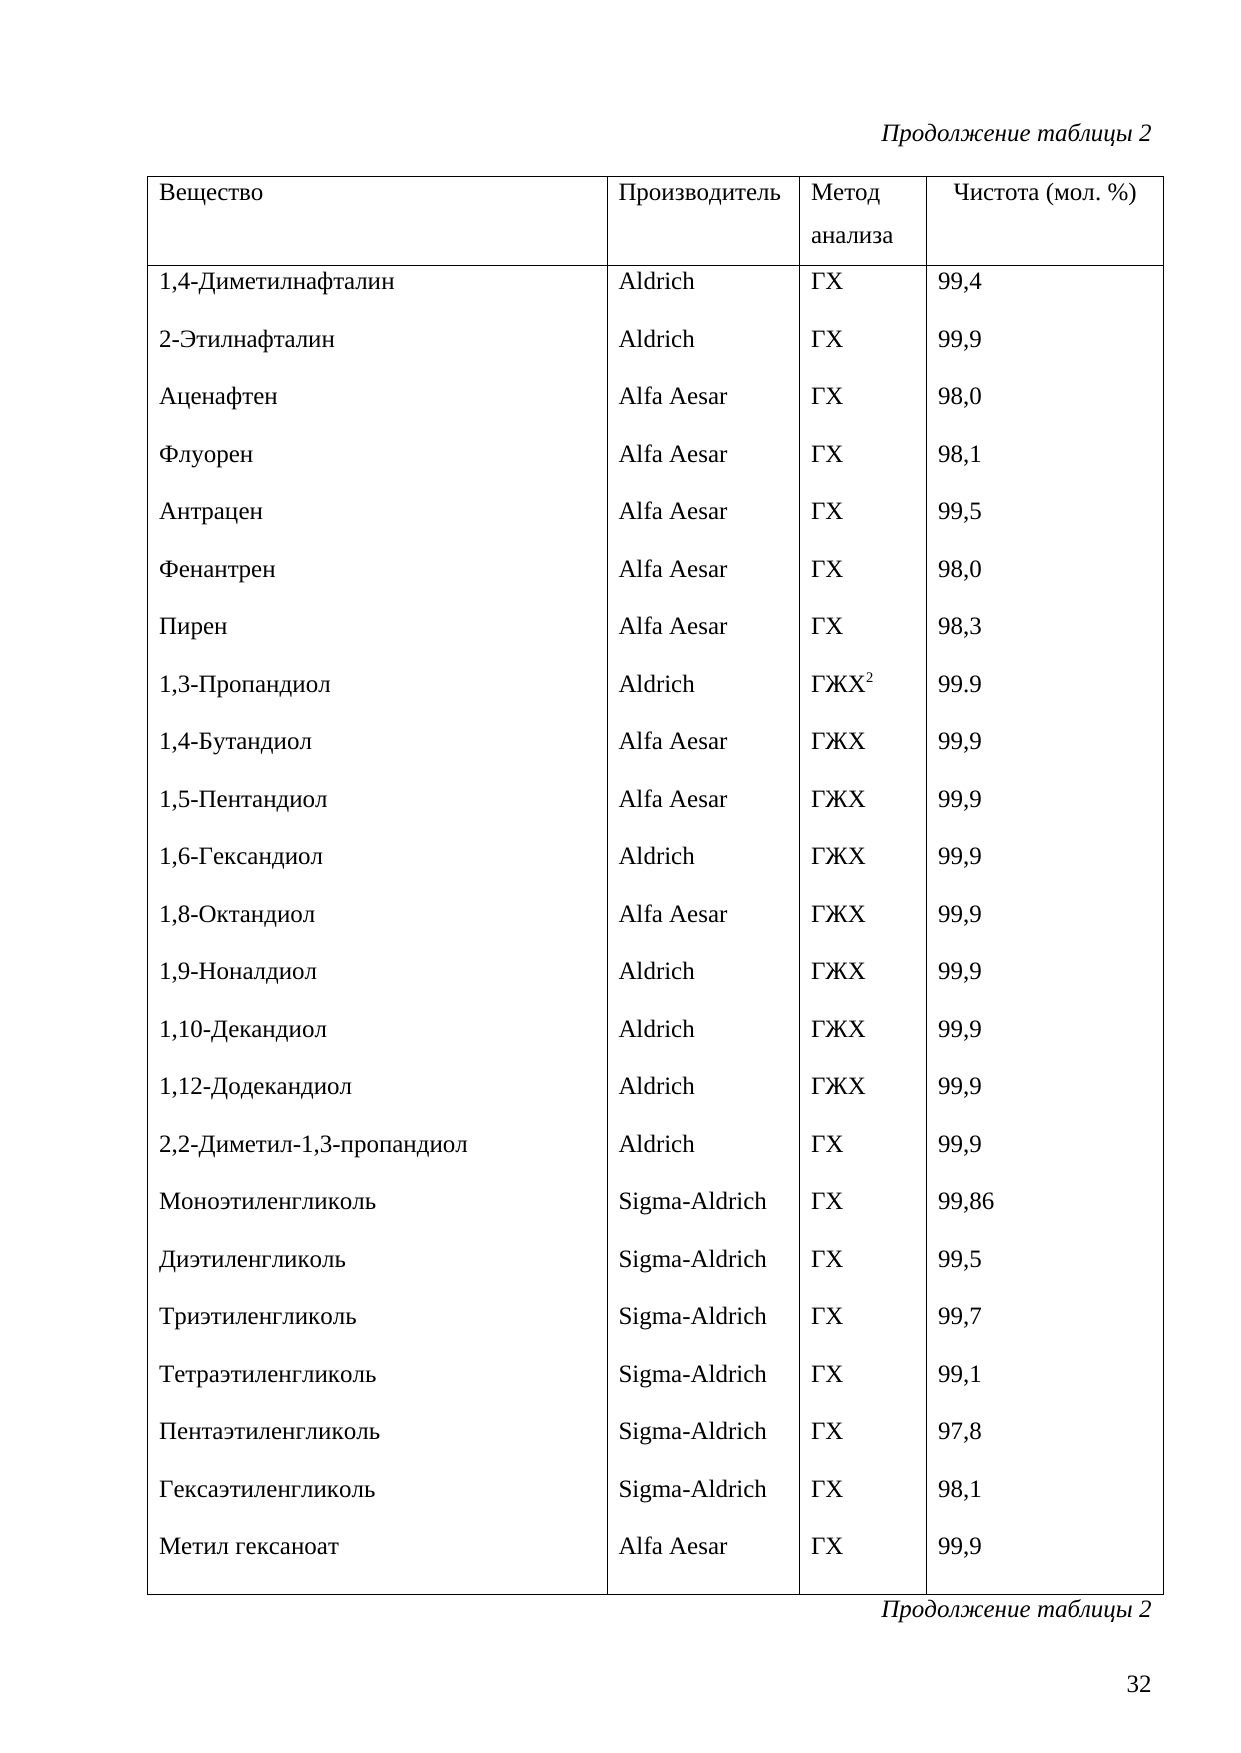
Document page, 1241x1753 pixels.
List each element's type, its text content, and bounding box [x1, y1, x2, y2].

table_cell 1,4-Диметилнафталин 2-Этилнафталин Аценафтен Флуорен Антрацен Фенантрен Пирен 1,3-Пропандиол 1,4-Бутандиол 1,5-Пентандиол 1,6-Гександиол 1,8-Октандиол 1,9-Ноналдиол 1,10-Декандиол 1,12-Додекандиол 2,2-Диметил-1,3-пропандиол Моноэтиленгликоль Диэтиленгликоль Триэтиленгликоль Тетраэтиленгликоль Пентаэтиленгликоль Гексаэтиленгликоль Метил гексаноат [148, 266, 607, 1593]
table_cell Aldrich Aldrich Alfa Aesar Alfa Aesar Alfa Aesar Alfa Aesar Alfa Aesar Aldrich Alfa Aesar Alfa Aesar Aldrich Alfa Aesar Aldrich Aldrich Aldrich Aldrich Sigma-Aldrich Sigma-Aldrich Sigma-Aldrich Sigma-Aldrich Sigma-Aldrich Sigma-Aldrich Alfa Aesar [608, 266, 799, 1593]
table_header Метод анализа [800, 177, 926, 265]
table_header Чистота (мол. %) [927, 177, 1163, 265]
text Продолжение таблицы 2 [148, 1595, 1152, 1623]
text Продолжение таблицы 2 [148, 118, 1152, 147]
table_header Производитель [608, 177, 799, 265]
table_cell 99,4 99,9 98,0 98,1 99,5 98,0 98,3 99.9 99,9 99,9 99,9 99,9 99,9 99,9 99,9 99,9 99,86 99,5 99,7 99,1 97,8 98,1 99,9 [927, 266, 1163, 1593]
table_cell ГХ ГХ ГХ ГХ ГХ ГХ ГХ ГЖХ2 ГЖХ ГЖХ ГЖХ ГЖХ ГЖХ ГЖХ ГЖХ ГХ ГХ ГХ ГХ ГХ ГХ ГХ ГХ [800, 266, 926, 1593]
table_header Вещество [148, 177, 607, 265]
